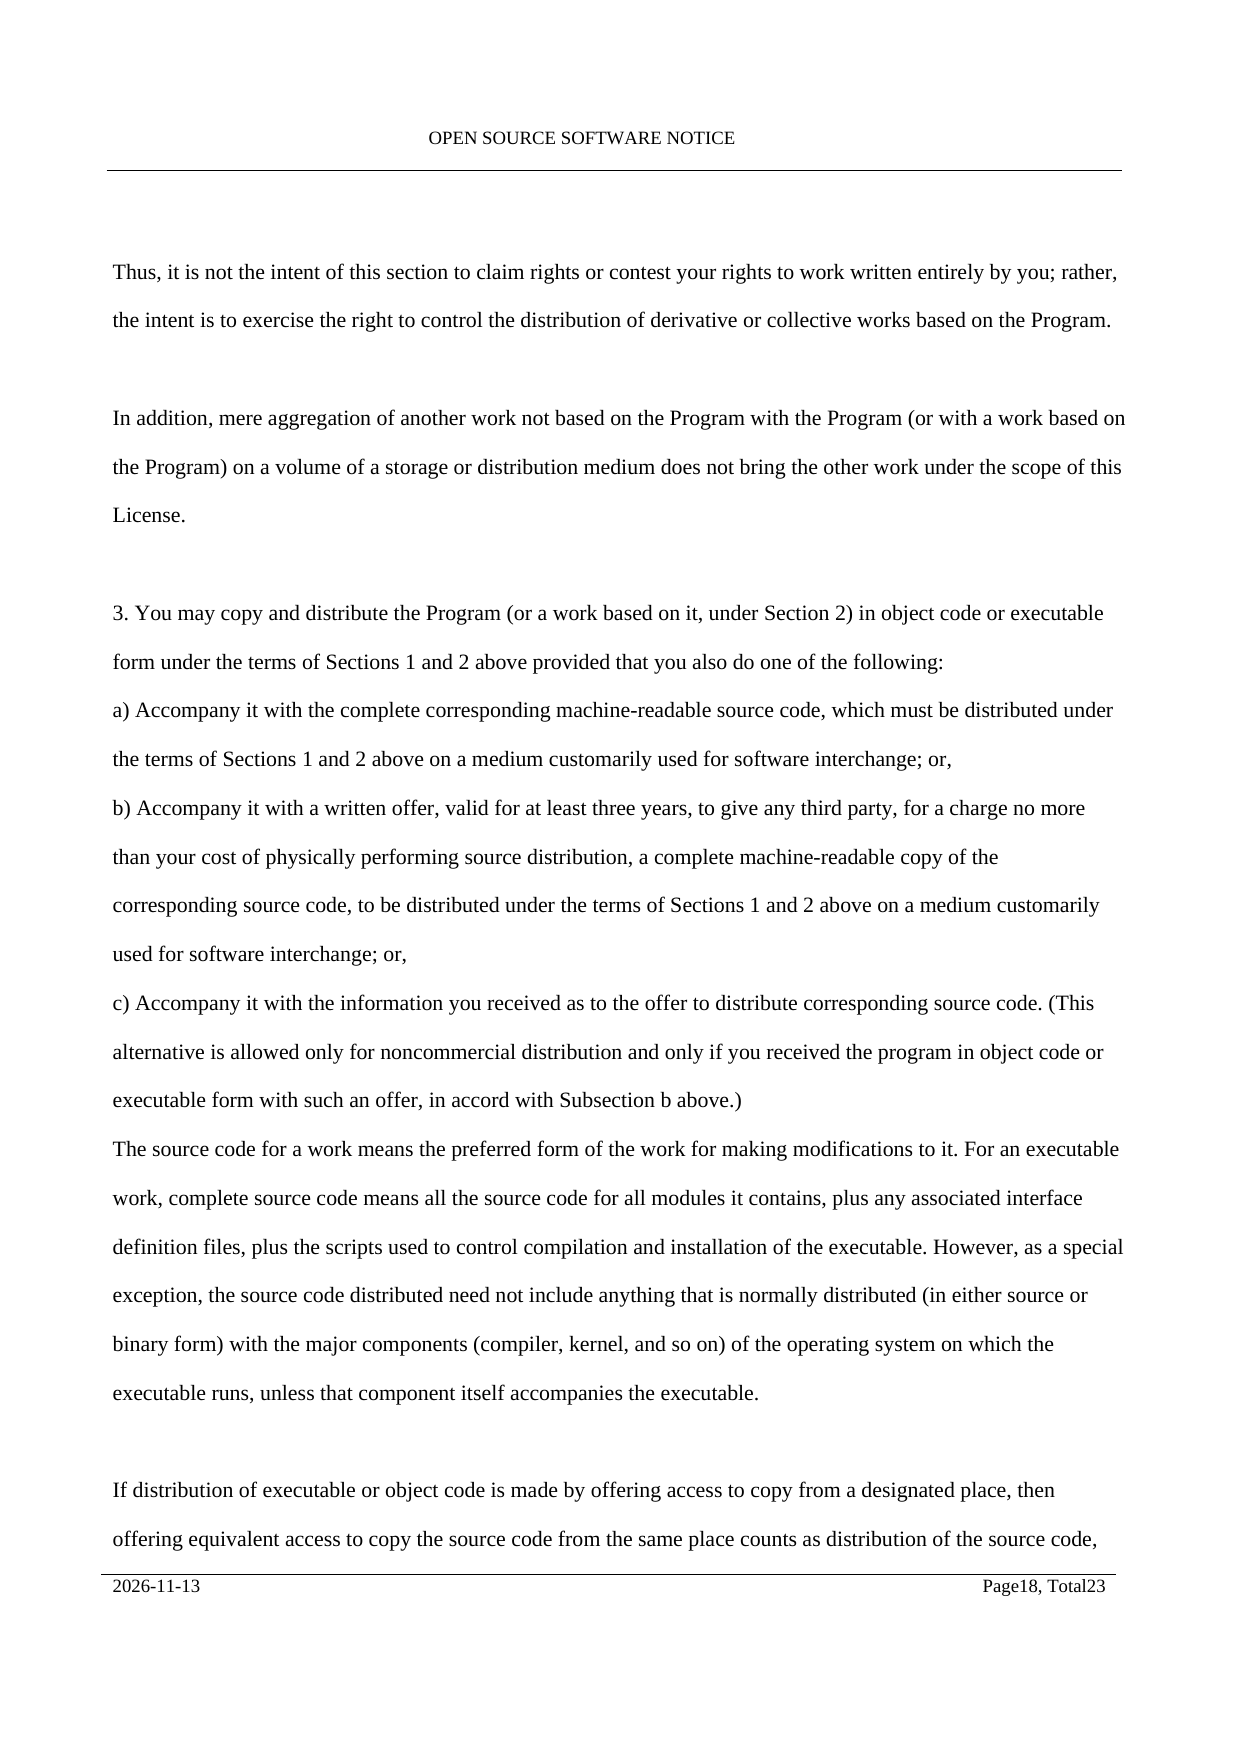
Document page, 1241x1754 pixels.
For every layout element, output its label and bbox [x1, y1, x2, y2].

text [112, 206, 1128, 1555]
